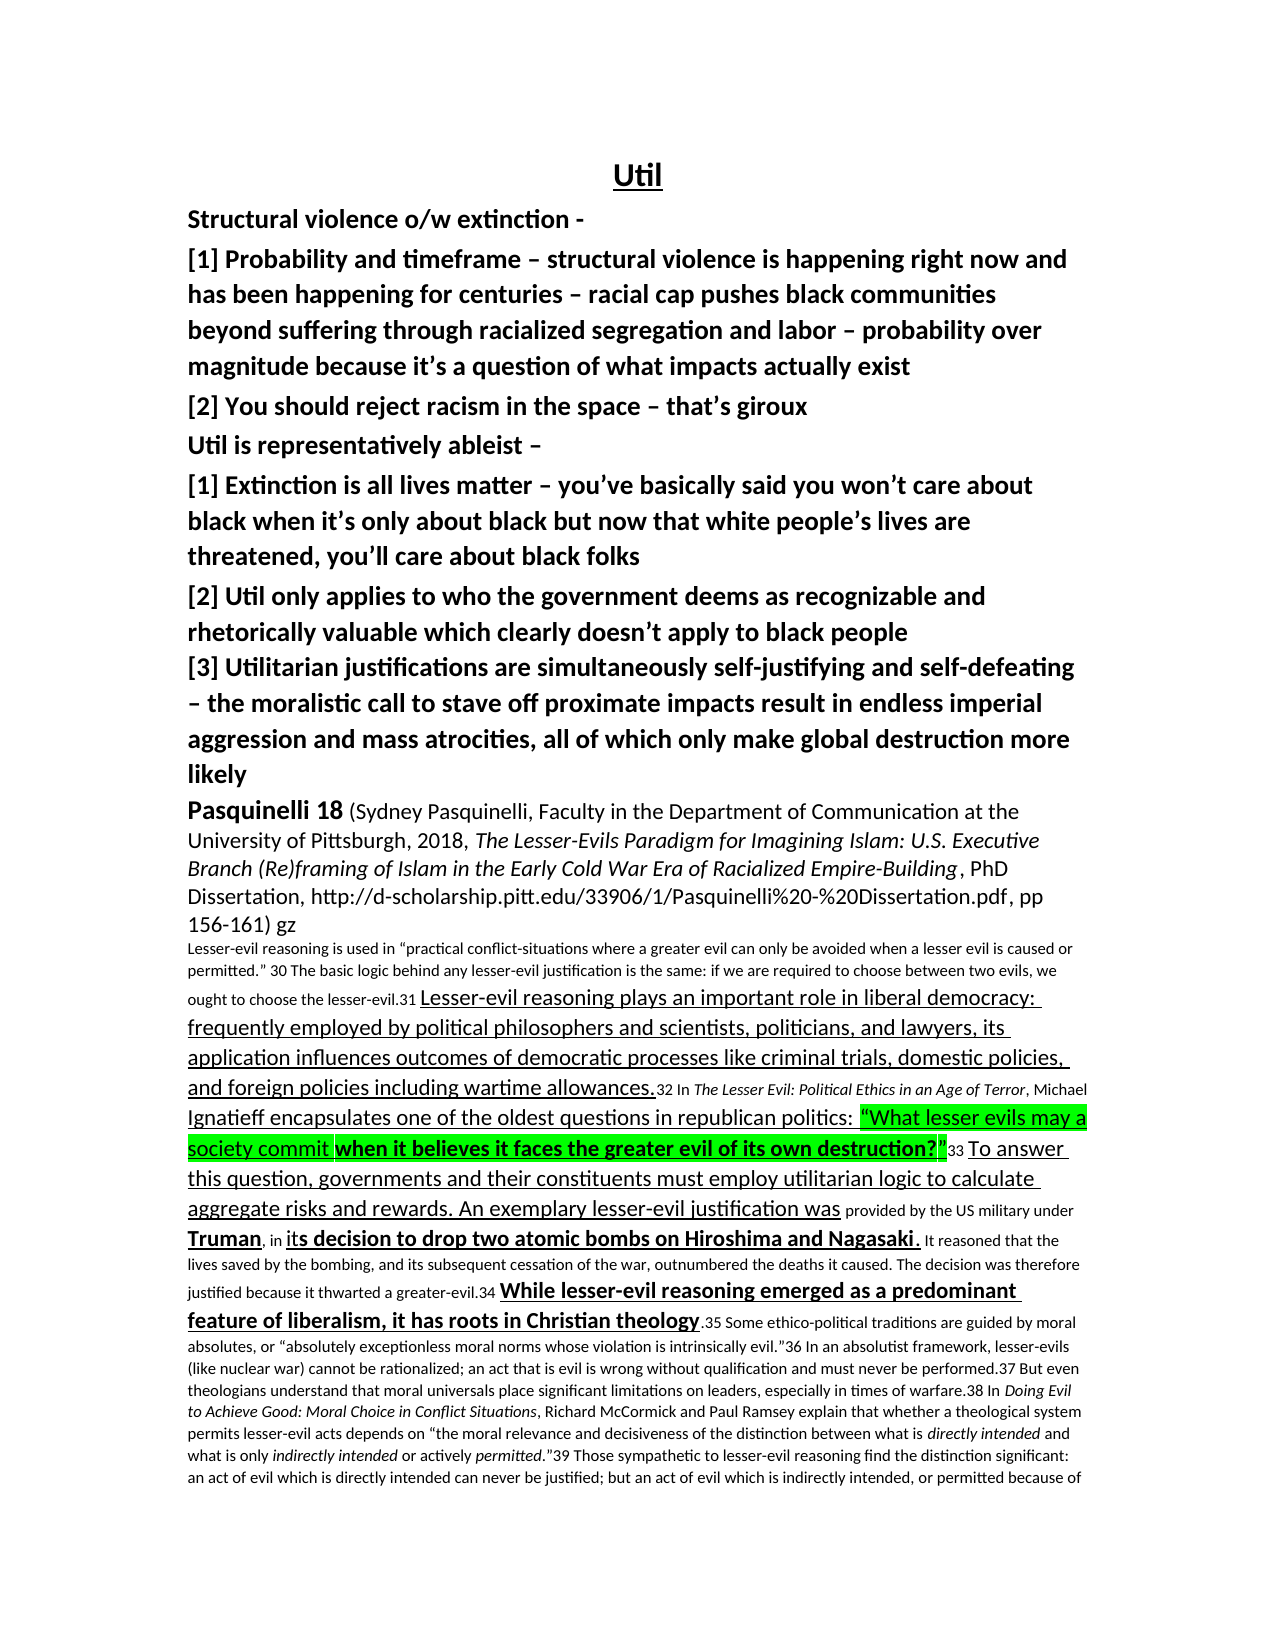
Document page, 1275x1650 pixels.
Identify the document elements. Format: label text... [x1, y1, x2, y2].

subtitle [2] You should reject racism in the space – that’s giroux [187, 389, 1087, 422]
subtitle [2] Util only applies to who the government deems as recognizable and rhetorically valuable which clearly doesn’t apply to black people [187, 579, 1087, 648]
subtitle [1] Probability and timeframe – structural violence is happening right now and has been happening for centuries – racial cap pushes black communities beyond suffering through racialized segregation and labor – probability over magnitude because it’s a question of what impacts actually exist [187, 242, 1087, 382]
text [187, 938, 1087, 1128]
subtitle [1] Extinction is all lives matter – you’ve basically said you won’t care about black when it’s only about black but now that white people’s lives are threatened, you’ll care about black folks [187, 468, 1087, 573]
text Pasquinelli 18 (Sydney Pasquinelli, Faculty in the Department of Communication at the University of Pittsburgh, 2018, The Lesser-Evils Paradigm for Imagining Islam: U.S. Executive Branch (Re)framing of Islam in the Early Cold War Era of Racialized Empire-Building, PhD Dissertation, http://d-scholarship.pitt.edu/33906/1/Pasquinelli%20-%20Dissertation.pdf, pp 156-161) gz [187, 793, 1087, 938]
subtitle Structural violence o/w extinction - [187, 202, 1087, 235]
subtitle [3] Utilitarian justifications are simultaneously self-justifying and self-defeating – the moralistic call to stave off proximate impacts result in endless imperial aggression and mass atrocities, all of which only make global destruction more likely [187, 651, 1087, 791]
subtitle Util is representatively ableist – [187, 428, 1087, 462]
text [187, 1129, 1087, 1488]
subtitle Util [187, 154, 1087, 195]
